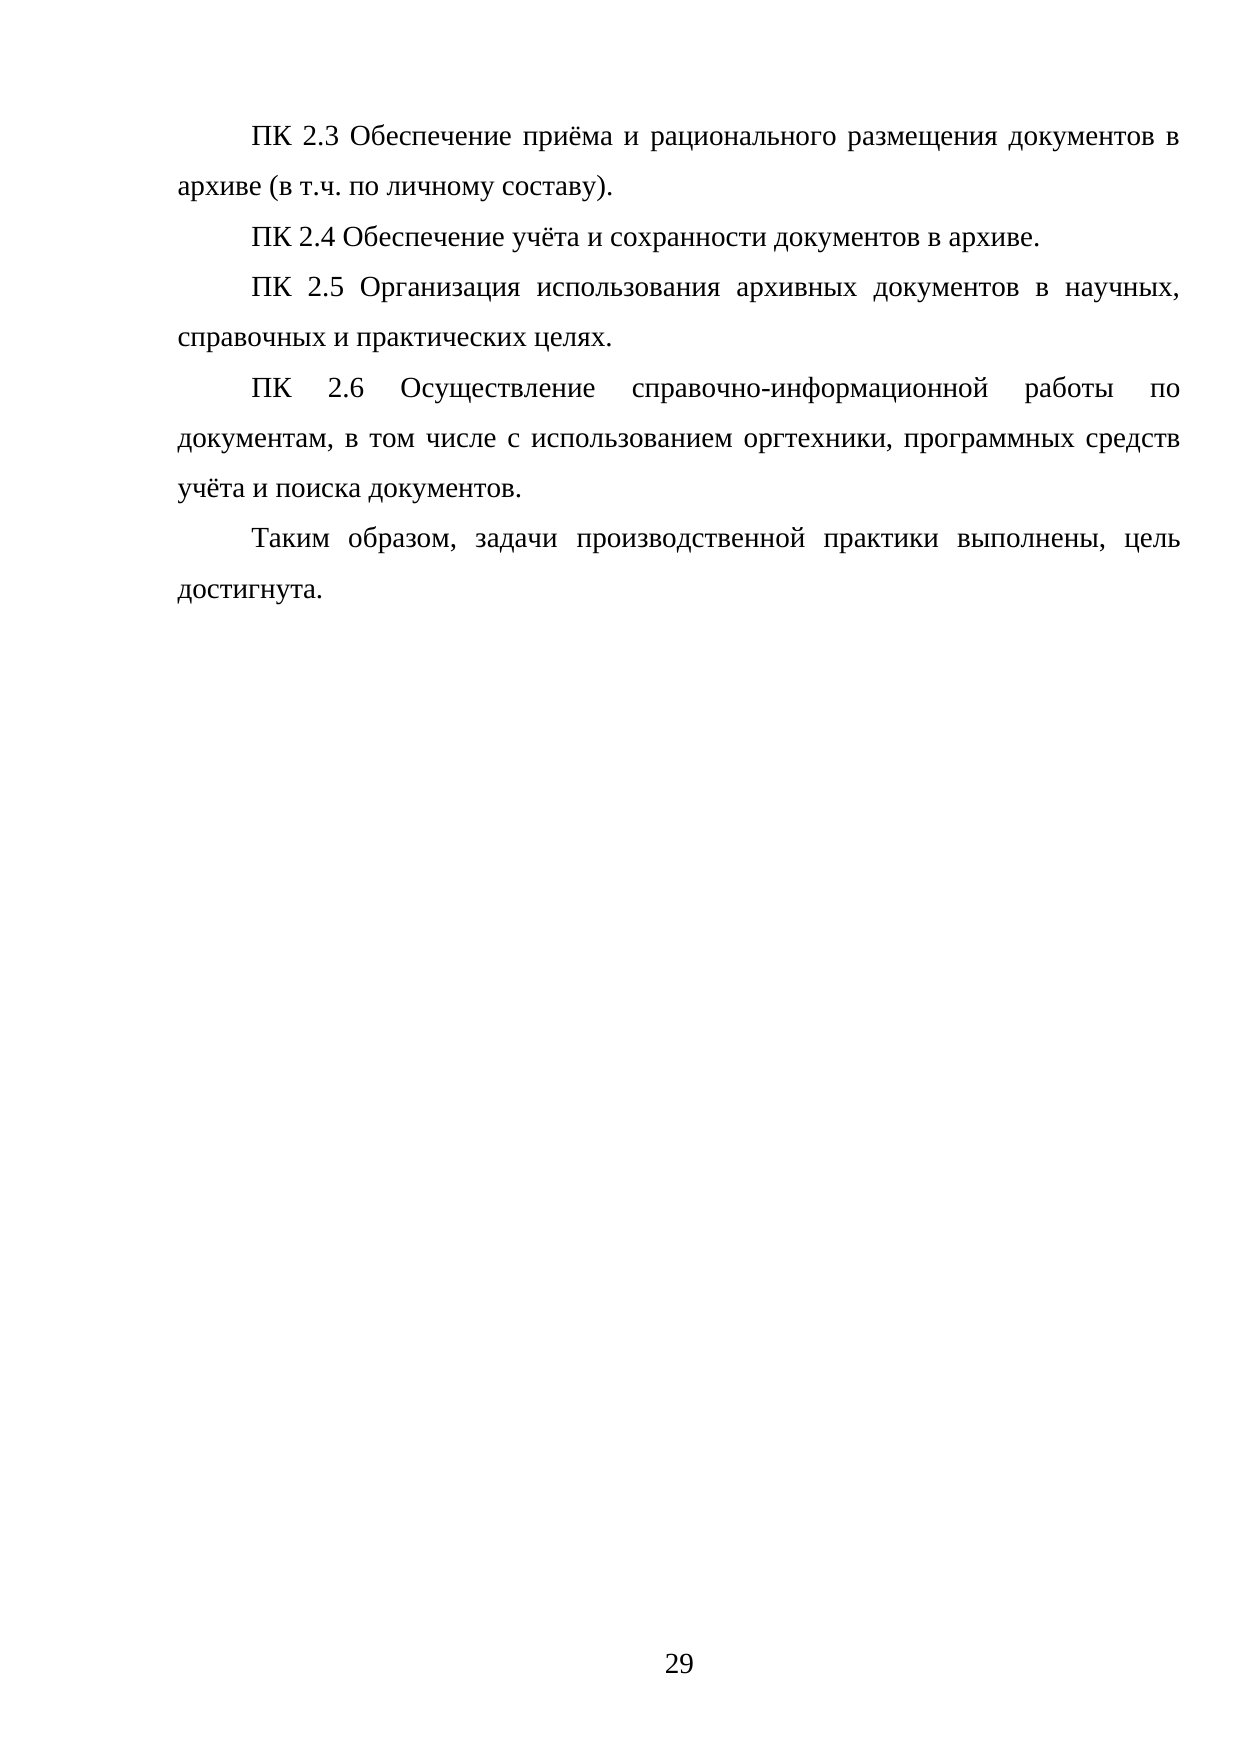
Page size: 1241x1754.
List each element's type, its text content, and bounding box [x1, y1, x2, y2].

text ПК 2.3 Обеспечение приёма и рационального размещения документов в архиве (в т.ч. по личному составу). [177, 118, 1181, 202]
text ПК 2.4 Обеспечение учёта и сохранности документов в архиве. [177, 219, 1181, 252]
list Таким образом, задачи производственной практики выполнены, цель достигнута. [177, 521, 1181, 604]
text ПК 2.5 Организация использования архивных документов в научных, справочных и практических целях. [177, 269, 1181, 353]
text ПК 2.6 Осуществление справочно-информационной работы по документам, в том числе с использованием оргтехники, программных средств учёта и поиска документов. [177, 370, 1181, 504]
